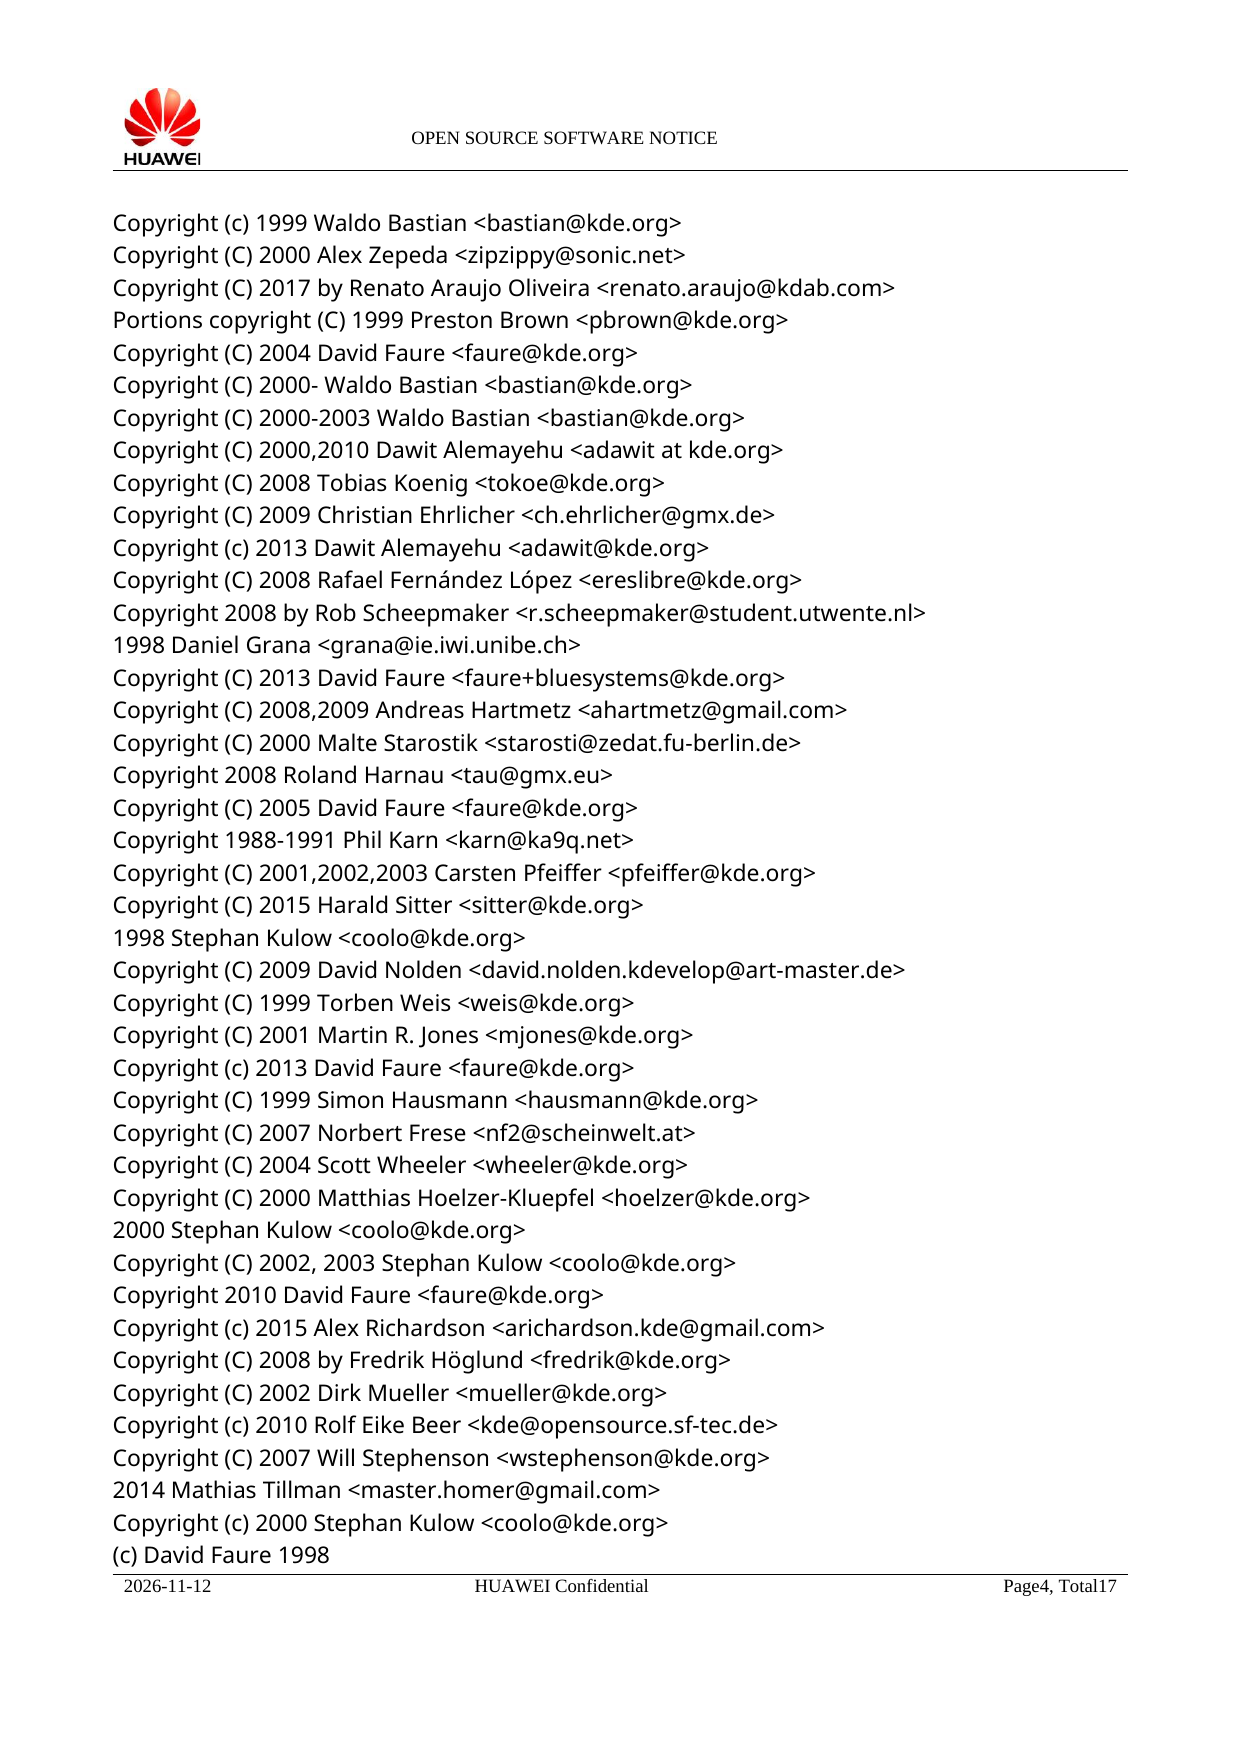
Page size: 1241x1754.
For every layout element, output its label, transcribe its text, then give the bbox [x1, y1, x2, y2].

picture [124, 88, 201, 165]
